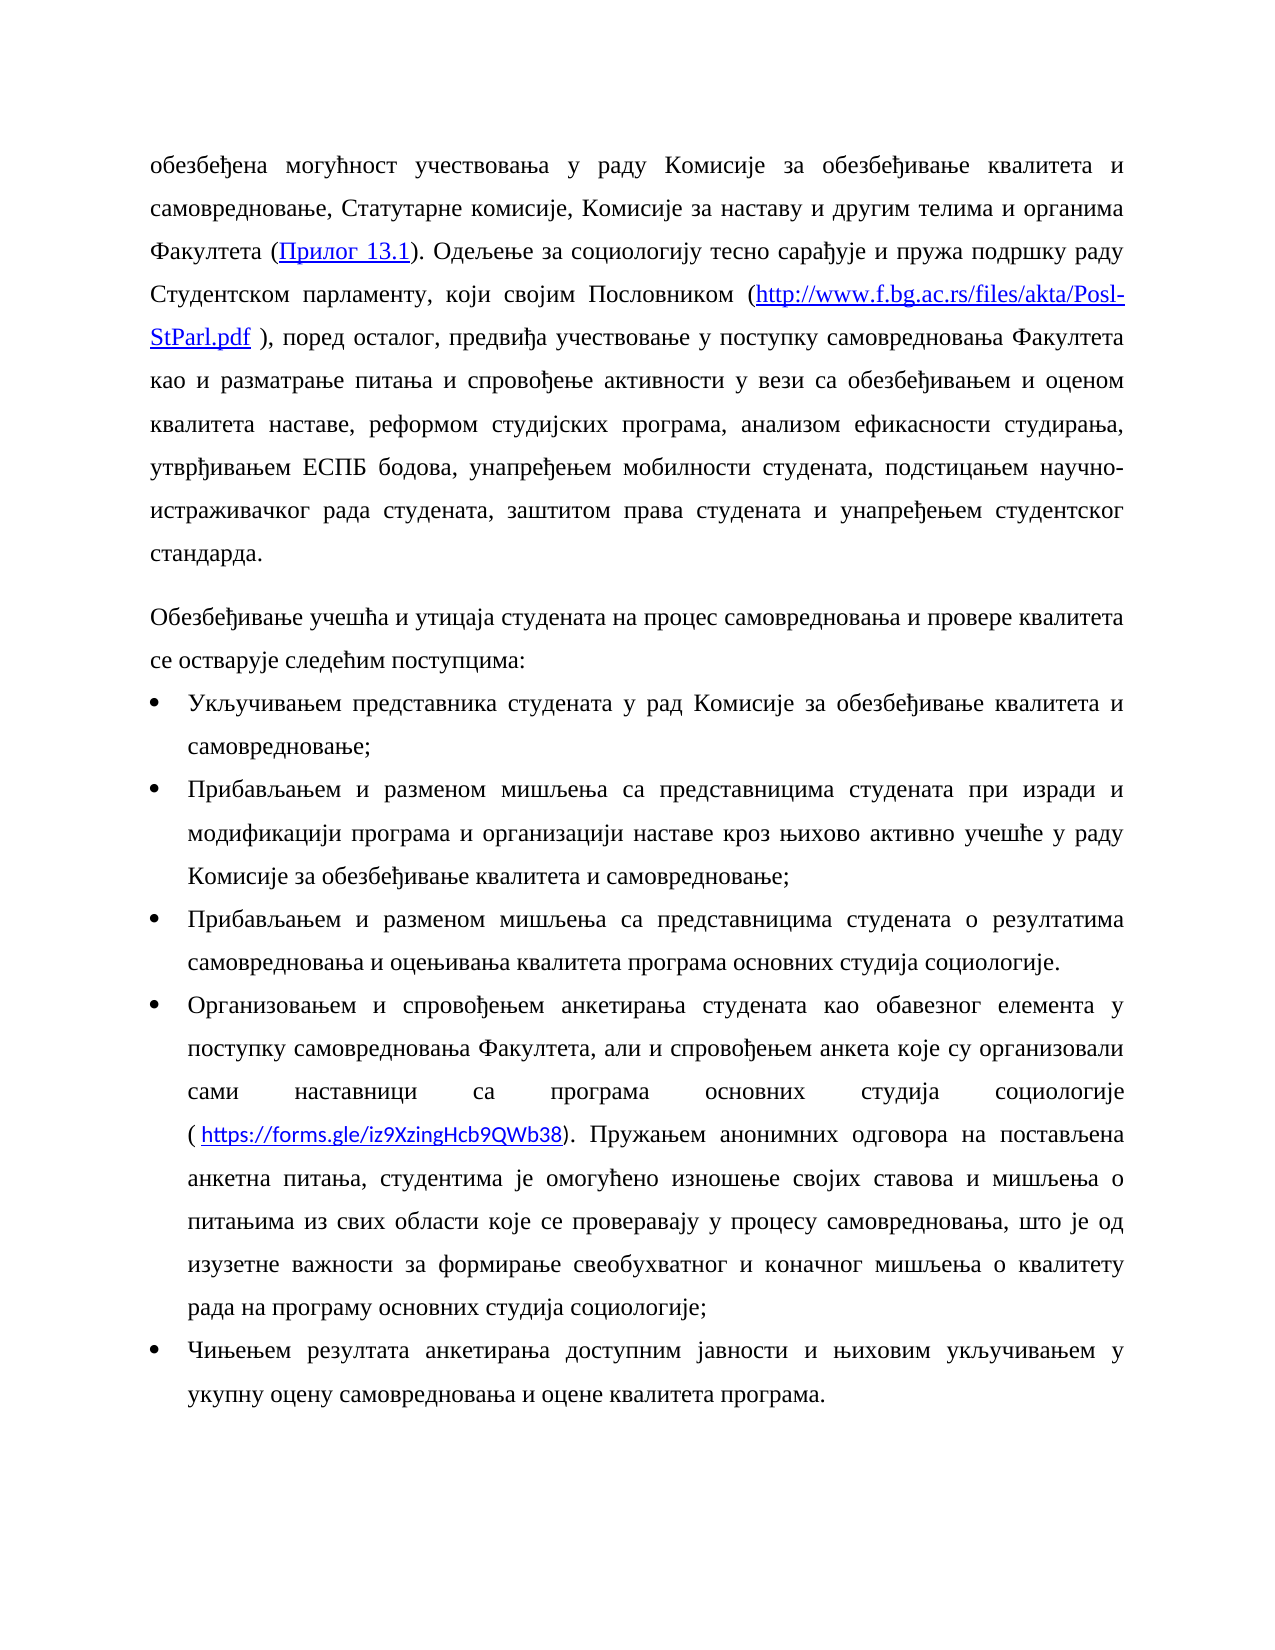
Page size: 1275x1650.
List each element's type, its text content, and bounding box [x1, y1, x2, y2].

list Прибављањем и разменом мишљења са представницима студената при изради и модификацији програма и организацији наставе кроз њихово активно учешће у раду Комисије за обезбеђивање квалитета и самовредновање; [150, 774, 1125, 889]
text Обезбеђивање учешћа и утицаја студената на процес самовредновања и провере квалитета се остварује следећим поступцима: [150, 602, 1125, 674]
list Прибављањем и разменом мишљења са представницима студената о резултатима самовредновања и оцењивања квалитета програма основних студија социологије. [150, 904, 1125, 976]
list Чињењем резултата анкетирања доступним јавности и њиховим укључивањем у укупну оцену самовредновања и оцене квалитета програма. [150, 1336, 1125, 1407]
list Организовањем и спровођењем анкетирања студената као обавезног елемента у поступку самовредновања Факултета, али и спровођењем анкета које су организовали сами наставници са програма основних студија социологије ( https://forms.gle/iz9XzingHcb9QWb38). Пружањем анонимних одговора на постављена анкетна питања, студентима је омогућено изношење својих ставова и мишљења о питањима из свих области које се проверавају у процесу самовредновања, што је од изузетне важности за формирање свеобухватног и коначног мишљења о квалитету рада на програму основних студија социологије; [150, 990, 1125, 1321]
list Укључивањем представника студената у рад Комисије за обезбеђивање квалитета и самовредновање; [150, 688, 1125, 760]
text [150, 150, 1125, 567]
